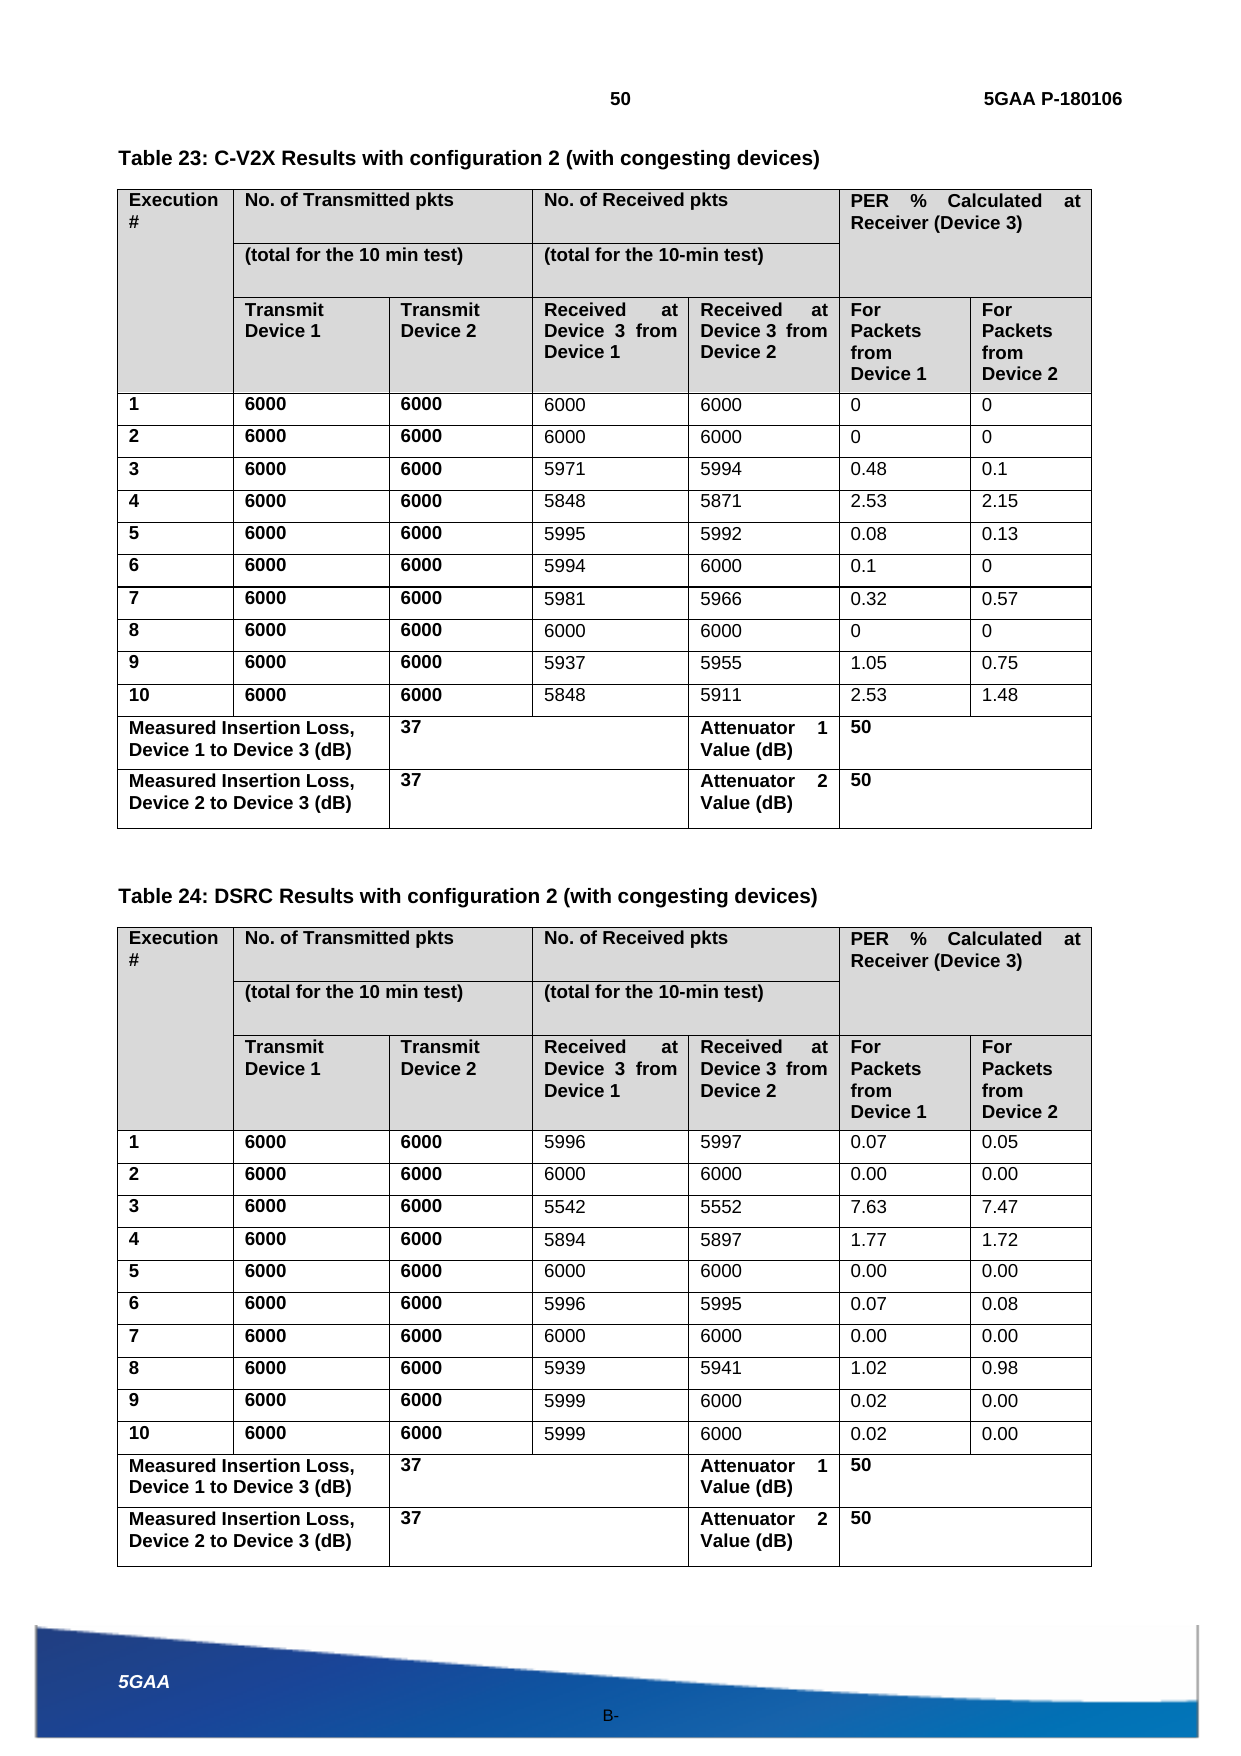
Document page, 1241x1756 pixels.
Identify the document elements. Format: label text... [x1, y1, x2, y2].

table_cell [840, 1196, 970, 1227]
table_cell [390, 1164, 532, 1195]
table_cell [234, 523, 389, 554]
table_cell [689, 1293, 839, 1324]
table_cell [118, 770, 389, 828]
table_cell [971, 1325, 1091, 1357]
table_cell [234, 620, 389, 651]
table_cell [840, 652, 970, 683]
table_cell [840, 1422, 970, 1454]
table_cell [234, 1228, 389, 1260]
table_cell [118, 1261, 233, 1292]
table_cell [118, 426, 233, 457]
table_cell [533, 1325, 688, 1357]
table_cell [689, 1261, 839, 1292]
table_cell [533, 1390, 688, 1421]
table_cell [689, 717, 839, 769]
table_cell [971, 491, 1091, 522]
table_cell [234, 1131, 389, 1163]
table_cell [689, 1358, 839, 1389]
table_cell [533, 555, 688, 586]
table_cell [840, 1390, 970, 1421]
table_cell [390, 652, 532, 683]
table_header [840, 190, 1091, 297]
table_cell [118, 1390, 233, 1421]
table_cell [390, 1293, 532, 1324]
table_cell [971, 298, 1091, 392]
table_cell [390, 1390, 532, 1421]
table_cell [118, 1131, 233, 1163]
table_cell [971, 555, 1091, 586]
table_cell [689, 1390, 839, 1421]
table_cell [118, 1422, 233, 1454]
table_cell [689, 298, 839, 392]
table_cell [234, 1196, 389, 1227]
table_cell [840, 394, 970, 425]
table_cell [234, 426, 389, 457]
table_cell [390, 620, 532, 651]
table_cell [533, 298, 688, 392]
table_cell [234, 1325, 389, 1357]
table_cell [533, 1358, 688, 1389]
text Table 24: DSRC Results with configuration 2 (with congesting devices) [118, 884, 1240, 908]
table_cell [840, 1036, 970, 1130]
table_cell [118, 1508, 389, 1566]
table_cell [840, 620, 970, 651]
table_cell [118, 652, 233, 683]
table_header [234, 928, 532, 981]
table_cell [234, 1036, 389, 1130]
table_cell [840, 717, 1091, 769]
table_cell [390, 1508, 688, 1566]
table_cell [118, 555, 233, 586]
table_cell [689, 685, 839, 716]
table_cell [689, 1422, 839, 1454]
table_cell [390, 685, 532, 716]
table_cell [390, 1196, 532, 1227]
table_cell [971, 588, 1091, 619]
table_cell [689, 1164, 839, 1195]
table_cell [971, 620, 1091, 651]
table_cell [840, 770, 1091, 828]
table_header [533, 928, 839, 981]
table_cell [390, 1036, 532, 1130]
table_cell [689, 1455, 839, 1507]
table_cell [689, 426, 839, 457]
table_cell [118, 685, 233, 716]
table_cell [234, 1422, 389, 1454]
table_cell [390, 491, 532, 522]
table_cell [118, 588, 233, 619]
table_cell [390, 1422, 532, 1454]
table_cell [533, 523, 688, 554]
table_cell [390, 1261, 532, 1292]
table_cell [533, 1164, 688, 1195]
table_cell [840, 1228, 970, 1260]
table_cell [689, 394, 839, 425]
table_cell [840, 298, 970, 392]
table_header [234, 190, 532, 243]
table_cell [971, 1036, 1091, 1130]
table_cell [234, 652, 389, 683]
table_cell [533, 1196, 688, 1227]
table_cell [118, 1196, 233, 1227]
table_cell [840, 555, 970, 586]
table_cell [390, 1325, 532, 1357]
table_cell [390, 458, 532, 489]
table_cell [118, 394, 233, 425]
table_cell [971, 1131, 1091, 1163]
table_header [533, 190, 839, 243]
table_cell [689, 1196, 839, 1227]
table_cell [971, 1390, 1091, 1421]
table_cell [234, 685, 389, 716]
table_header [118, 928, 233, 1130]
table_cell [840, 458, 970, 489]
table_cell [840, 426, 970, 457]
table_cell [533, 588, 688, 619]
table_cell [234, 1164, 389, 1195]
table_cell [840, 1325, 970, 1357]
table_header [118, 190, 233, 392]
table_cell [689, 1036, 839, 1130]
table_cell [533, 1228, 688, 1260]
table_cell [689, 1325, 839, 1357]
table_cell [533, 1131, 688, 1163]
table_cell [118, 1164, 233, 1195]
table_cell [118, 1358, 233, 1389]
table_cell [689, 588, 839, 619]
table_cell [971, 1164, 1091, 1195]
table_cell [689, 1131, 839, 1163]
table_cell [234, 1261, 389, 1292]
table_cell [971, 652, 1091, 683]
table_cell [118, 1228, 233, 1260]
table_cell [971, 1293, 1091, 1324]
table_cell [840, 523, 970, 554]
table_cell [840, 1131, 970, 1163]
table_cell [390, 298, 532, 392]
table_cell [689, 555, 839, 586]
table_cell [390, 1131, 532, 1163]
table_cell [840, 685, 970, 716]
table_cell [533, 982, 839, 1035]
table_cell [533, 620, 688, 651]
picture [0, 1625, 1241, 1755]
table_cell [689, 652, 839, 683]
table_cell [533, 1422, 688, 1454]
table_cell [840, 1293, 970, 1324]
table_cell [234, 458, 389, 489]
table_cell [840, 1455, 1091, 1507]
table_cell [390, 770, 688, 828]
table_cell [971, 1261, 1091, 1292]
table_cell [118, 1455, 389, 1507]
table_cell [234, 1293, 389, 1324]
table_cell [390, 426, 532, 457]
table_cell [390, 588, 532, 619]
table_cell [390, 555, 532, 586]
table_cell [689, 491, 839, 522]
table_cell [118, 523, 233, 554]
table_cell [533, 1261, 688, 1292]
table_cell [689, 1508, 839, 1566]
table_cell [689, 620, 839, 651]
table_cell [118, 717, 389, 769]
subtitle Table 23: C-V2X Results with configuration 2 (with congesting devices) [118, 146, 1240, 169]
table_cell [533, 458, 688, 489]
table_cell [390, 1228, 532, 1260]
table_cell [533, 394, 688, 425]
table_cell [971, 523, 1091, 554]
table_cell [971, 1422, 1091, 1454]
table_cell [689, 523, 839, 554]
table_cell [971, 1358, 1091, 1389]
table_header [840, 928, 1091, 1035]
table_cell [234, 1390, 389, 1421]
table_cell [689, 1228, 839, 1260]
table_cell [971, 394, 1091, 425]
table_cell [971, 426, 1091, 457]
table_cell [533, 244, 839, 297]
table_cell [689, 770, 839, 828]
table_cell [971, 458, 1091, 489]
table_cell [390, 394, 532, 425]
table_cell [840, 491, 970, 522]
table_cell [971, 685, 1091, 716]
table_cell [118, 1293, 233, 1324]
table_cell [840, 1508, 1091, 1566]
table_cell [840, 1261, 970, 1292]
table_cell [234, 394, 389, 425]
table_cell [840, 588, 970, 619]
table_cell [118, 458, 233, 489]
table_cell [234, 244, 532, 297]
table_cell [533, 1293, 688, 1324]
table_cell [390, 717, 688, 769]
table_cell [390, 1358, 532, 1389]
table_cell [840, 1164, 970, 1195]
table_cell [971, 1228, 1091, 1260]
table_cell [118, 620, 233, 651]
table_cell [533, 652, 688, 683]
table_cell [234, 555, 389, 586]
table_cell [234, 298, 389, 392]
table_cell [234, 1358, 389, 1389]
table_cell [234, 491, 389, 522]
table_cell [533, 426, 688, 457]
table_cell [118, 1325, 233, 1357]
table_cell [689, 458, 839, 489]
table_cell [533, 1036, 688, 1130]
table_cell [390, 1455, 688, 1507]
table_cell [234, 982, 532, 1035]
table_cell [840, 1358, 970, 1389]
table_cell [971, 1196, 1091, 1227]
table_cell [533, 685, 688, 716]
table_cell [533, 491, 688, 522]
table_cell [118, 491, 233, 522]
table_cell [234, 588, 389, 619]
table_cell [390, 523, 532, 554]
